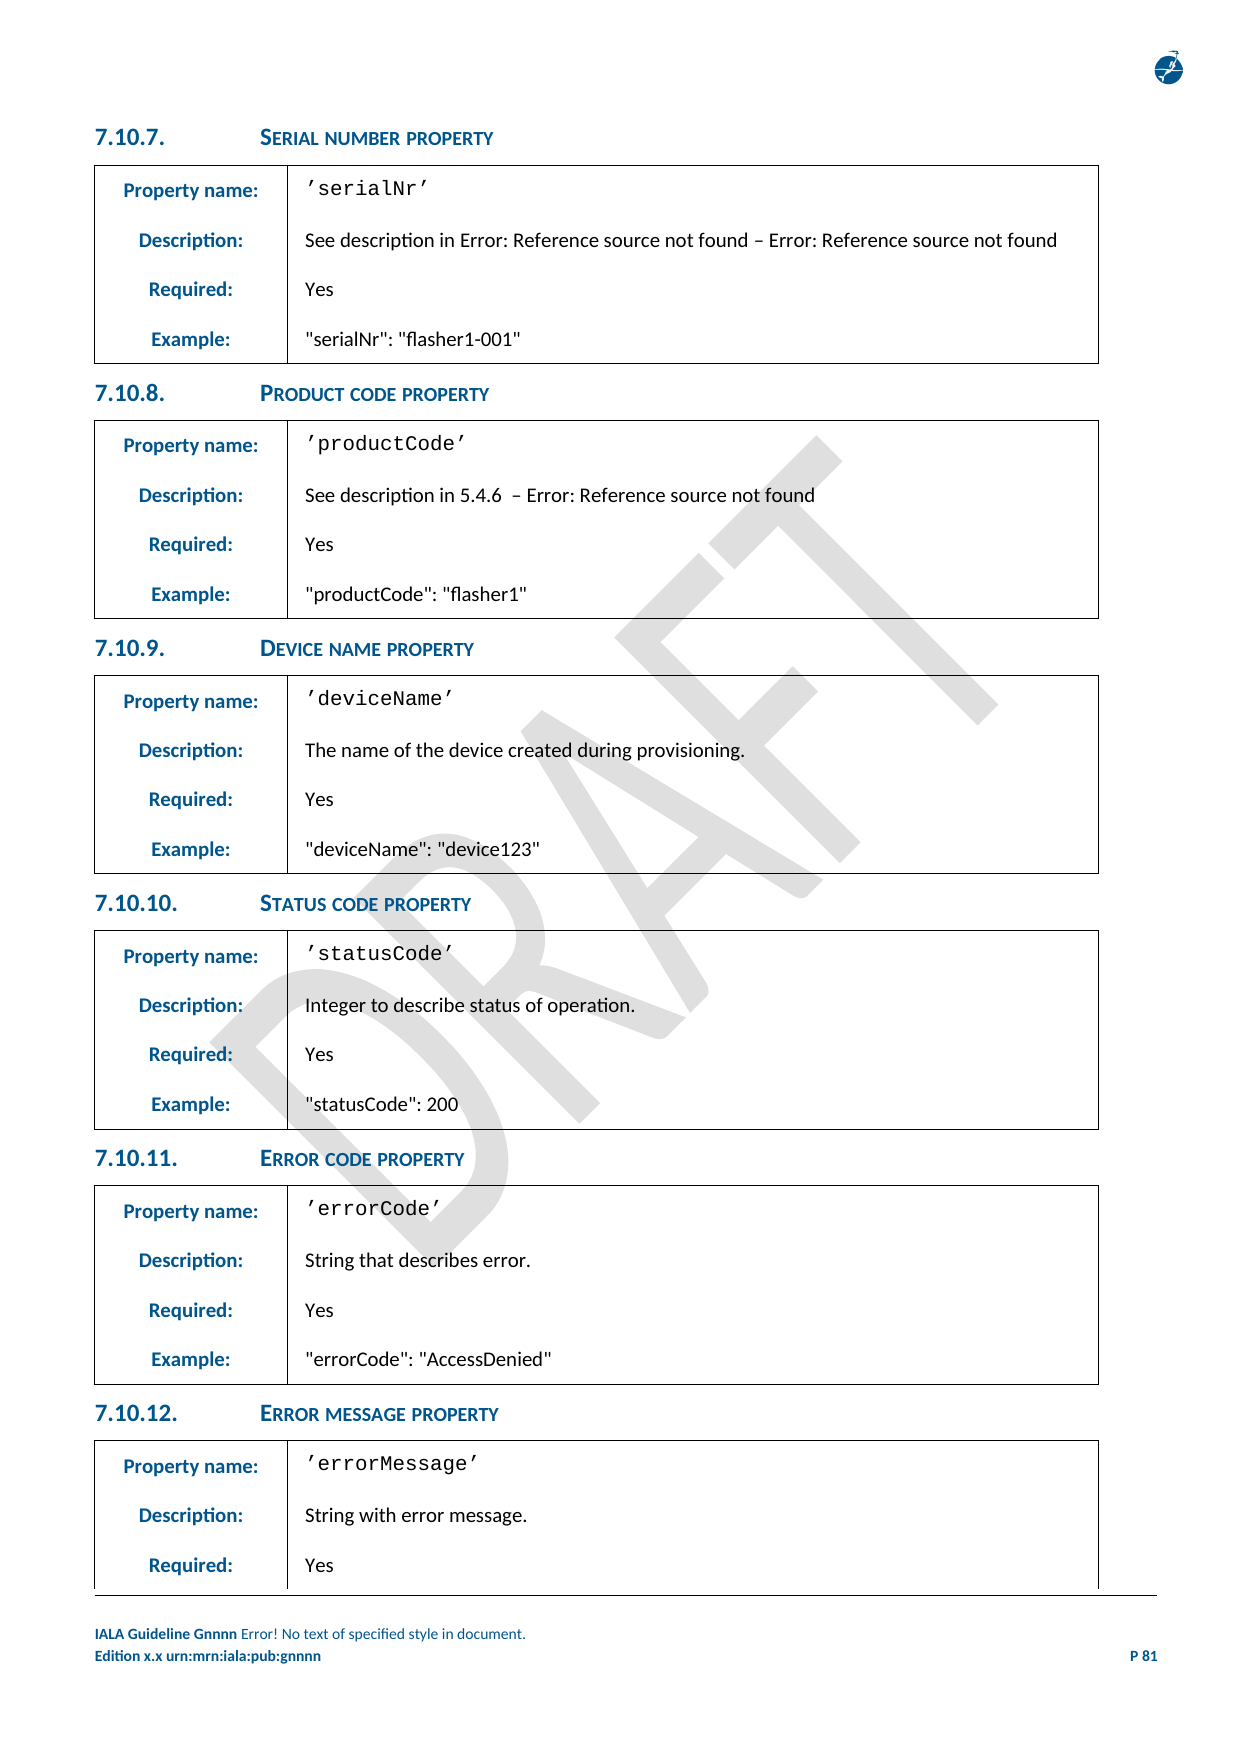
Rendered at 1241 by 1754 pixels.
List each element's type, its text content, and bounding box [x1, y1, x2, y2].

table_cell Example: [95, 824, 287, 873]
table_cell Description: [95, 725, 287, 774]
table_header Property name: [95, 676, 287, 725]
table_header Property name: [95, 1186, 287, 1235]
table_header Property name: [95, 166, 287, 215]
table_cell Example: [95, 569, 287, 618]
table_header Property name: [95, 931, 287, 980]
text Status code property [94, 887, 1157, 917]
table_header ’errorMessage’ [288, 1441, 1098, 1491]
table_cell "serialNr": "flasher1-001" [288, 314, 1098, 363]
table_cell "productCode": "flasher1" [288, 569, 1098, 618]
table_cell Required: [95, 264, 287, 314]
text Device name property [94, 632, 1157, 662]
table_cell Yes [288, 1540, 1098, 1589]
table_cell Required: [95, 775, 287, 824]
table_cell Required: [95, 1540, 287, 1589]
text Error message property [94, 1397, 1157, 1428]
picture [1123, 0, 1241, 119]
table_cell The name of the device created during provisioning. [288, 725, 1098, 774]
table_cell Integer to describe status of operation. [288, 980, 1098, 1030]
table_cell Yes [288, 775, 1098, 824]
table_cell Description: [95, 470, 287, 519]
text Error code property [94, 1142, 1157, 1172]
table_cell String with error message. [288, 1491, 1098, 1540]
table_cell Required: [95, 520, 287, 569]
table_cell String that describes error. [288, 1235, 1098, 1285]
table_header ’statusCode’ [288, 931, 1098, 980]
table_header ’serialNr’ [288, 166, 1098, 215]
table_cell Required: [95, 1030, 287, 1079]
table_cell Yes [288, 264, 1098, 314]
table_cell Description: [95, 215, 287, 264]
table_header ’errorCode’ [288, 1186, 1098, 1235]
table_cell Description: [95, 1235, 287, 1285]
table_cell Yes [288, 1030, 1098, 1079]
table_cell Description: [95, 980, 287, 1030]
text Product code property [94, 377, 1157, 407]
table_header ’productCode’ [288, 421, 1098, 470]
table_header ’deviceName’ [288, 676, 1098, 725]
table_cell Example: [95, 1334, 287, 1383]
table_cell Example: [95, 1079, 287, 1128]
table_header Property name: [95, 1441, 287, 1491]
table_header Property name: [95, 421, 287, 470]
table_cell "errorCode": "AccessDenied" [288, 1334, 1098, 1383]
table_cell Description: [95, 1491, 287, 1540]
table_cell Yes [288, 520, 1098, 569]
table_cell Yes [288, 1285, 1098, 1334]
table_cell Example: [95, 314, 287, 363]
table_cell "statusCode": 200 [288, 1079, 1098, 1128]
table_cell "deviceName": "device123" [288, 824, 1098, 873]
table_cell Required: [95, 1285, 287, 1334]
text Serial number property [94, 122, 1157, 152]
